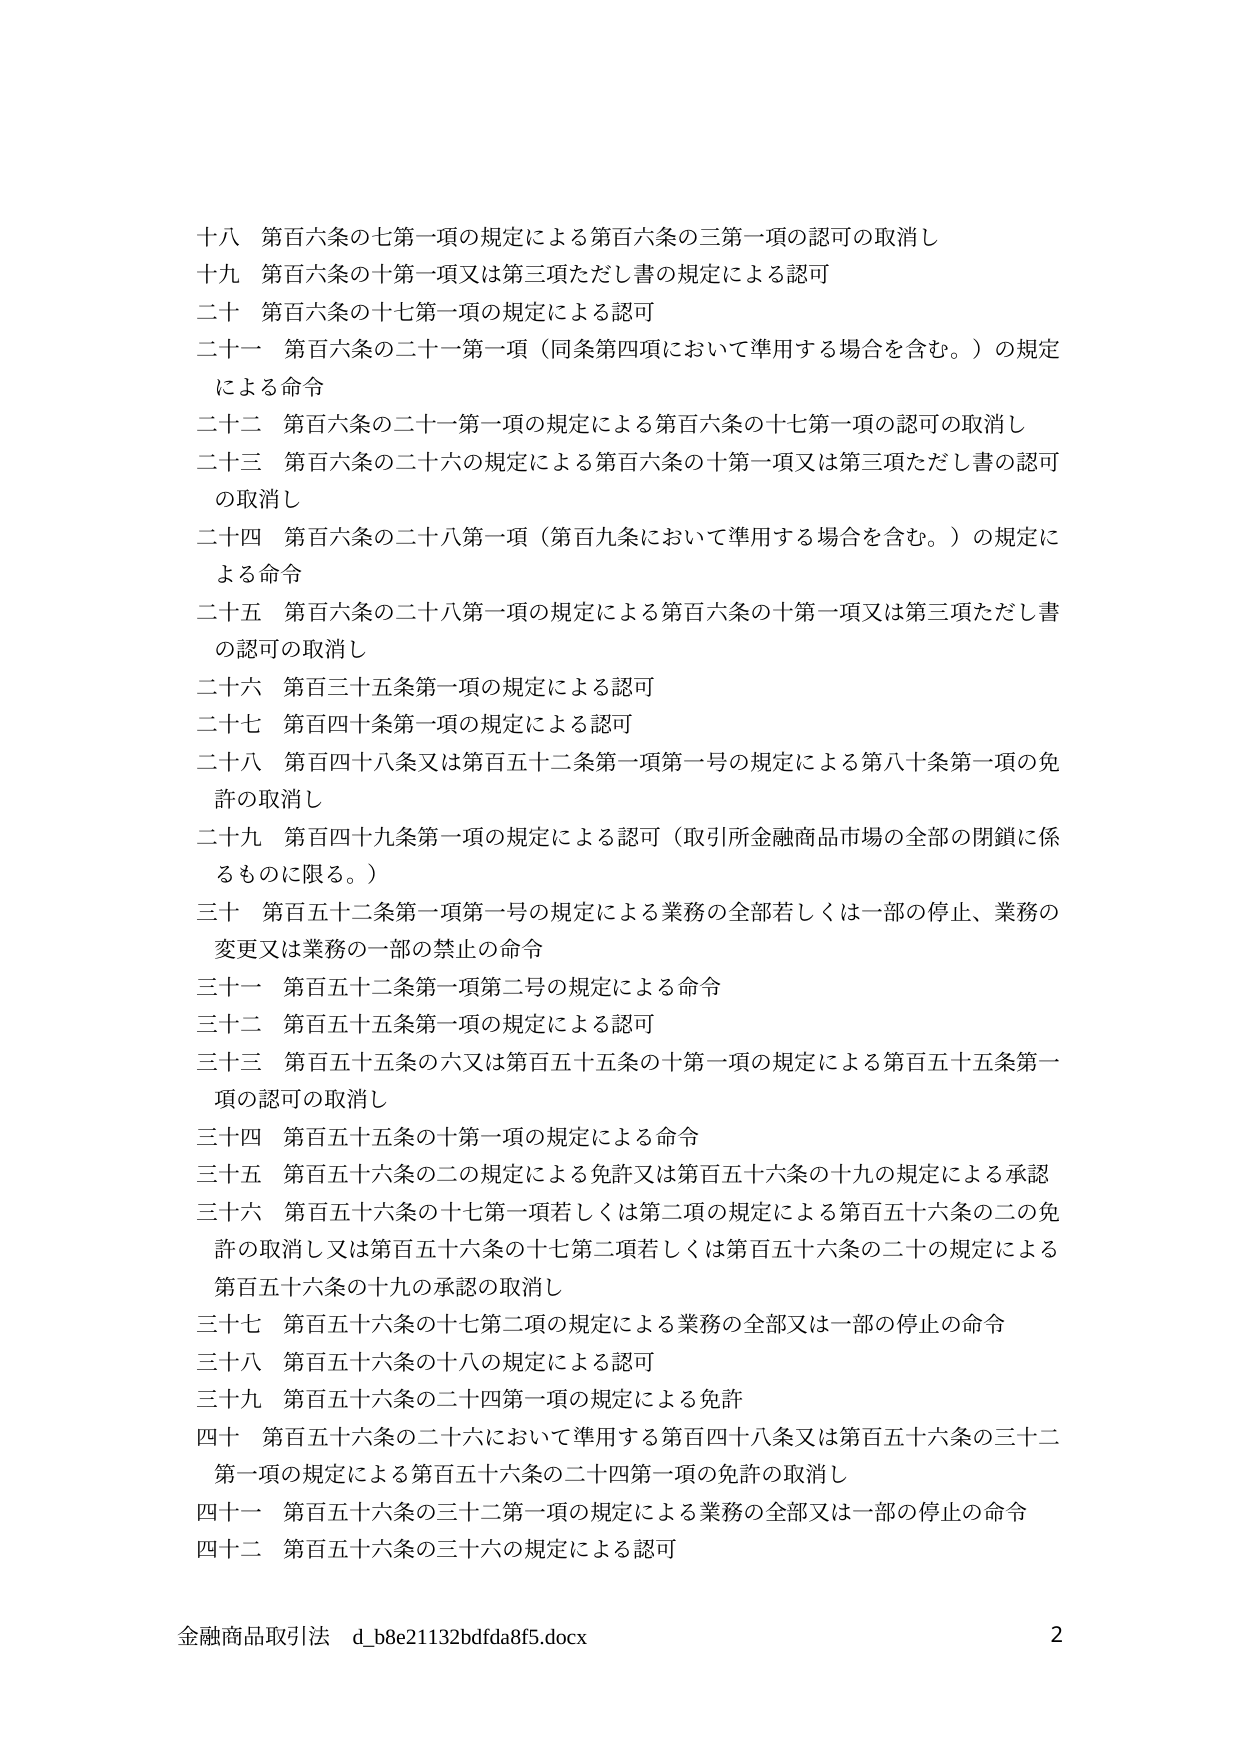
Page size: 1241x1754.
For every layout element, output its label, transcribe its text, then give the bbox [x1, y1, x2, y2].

text 三十六 第百五十六条の十七第一項若しくは第二項の規定による第百五十六条の二の免許の取消し又は第百五十六条の十七第二項若しくは第百五十六条の二十の規定による第百五十六条の十九の承認の取消し [196, 1192, 1063, 1304]
text 三十九 第百五十六条の二十四第一項の規定による免許 [196, 1379, 1063, 1417]
text 四十一 第百五十六条の三十二第一項の規定による業務の全部又は一部の停止の命令 [196, 1492, 1063, 1529]
text 二十一 第百六条の二十一第一項（同条第四項において準用する場合を含む。）の規定による命令 [196, 329, 1063, 404]
text 二十五 第百六条の二十八第一項の規定による第百六条の十第一項又は第三項ただし書の認可の取消し [196, 592, 1063, 667]
text 二十二 第百六条の二十一第一項の規定による第百六条の十七第一項の認可の取消し [196, 404, 1063, 442]
text 二十九 第百四十九条第一項の規定による認可（取引所金融商品市場の全部の閉鎖に係るものに限る。） [196, 817, 1063, 892]
text 十八 第百六条の七第一項の規定による第百六条の三第一項の認可の取消し [196, 217, 1063, 254]
text 三十 第百五十二条第一項第一号の規定による業務の全部若しくは一部の停止、業務の変更又は業務の一部の禁止の命令 [196, 892, 1063, 967]
text 三十三 第百五十五条の六又は第百五十五条の十第一項の規定による第百五十五条第一項の認可の取消し [196, 1042, 1063, 1117]
text 四十二 第百五十六条の三十六の規定による認可 [196, 1529, 1063, 1567]
text 二十八 第百四十八条又は第百五十二条第一項第一号の規定による第八十条第一項の免許の取消し [196, 742, 1063, 817]
text 三十一 第百五十二条第一項第二号の規定による命令 [196, 967, 1063, 1004]
text 三十二 第百五十五条第一項の規定による認可 [196, 1004, 1063, 1042]
text 三十七 第百五十六条の十七第二項の規定による業務の全部又は一部の停止の命令 [196, 1304, 1063, 1342]
text 二十三 第百六条の二十六の規定による第百六条の十第一項又は第三項ただし書の認可の取消し [196, 442, 1063, 517]
text 二十四 第百六条の二十八第一項（第百九条において準用する場合を含む。）の規定による命令 [196, 517, 1063, 592]
text 三十五 第百五十六条の二の規定による免許又は第百五十六条の十九の規定による承認 [196, 1154, 1063, 1192]
text 三十四 第百五十五条の十第一項の規定による命令 [196, 1117, 1063, 1154]
text 十九 第百六条の十第一項又は第三項ただし書の規定による認可 [196, 254, 1063, 292]
text 二十 第百六条の十七第一項の規定による認可 [196, 292, 1063, 329]
text 二十七 第百四十条第一項の規定による認可 [196, 704, 1063, 742]
text 四十 第百五十六条の二十六において準用する第百四十八条又は第百五十六条の三十二第一項の規定による第百五十六条の二十四第一項の免許の取消し [196, 1417, 1063, 1492]
text 二十六 第百三十五条第一項の規定による認可 [196, 667, 1063, 704]
text 三十八 第百五十六条の十八の規定による認可 [196, 1342, 1063, 1379]
